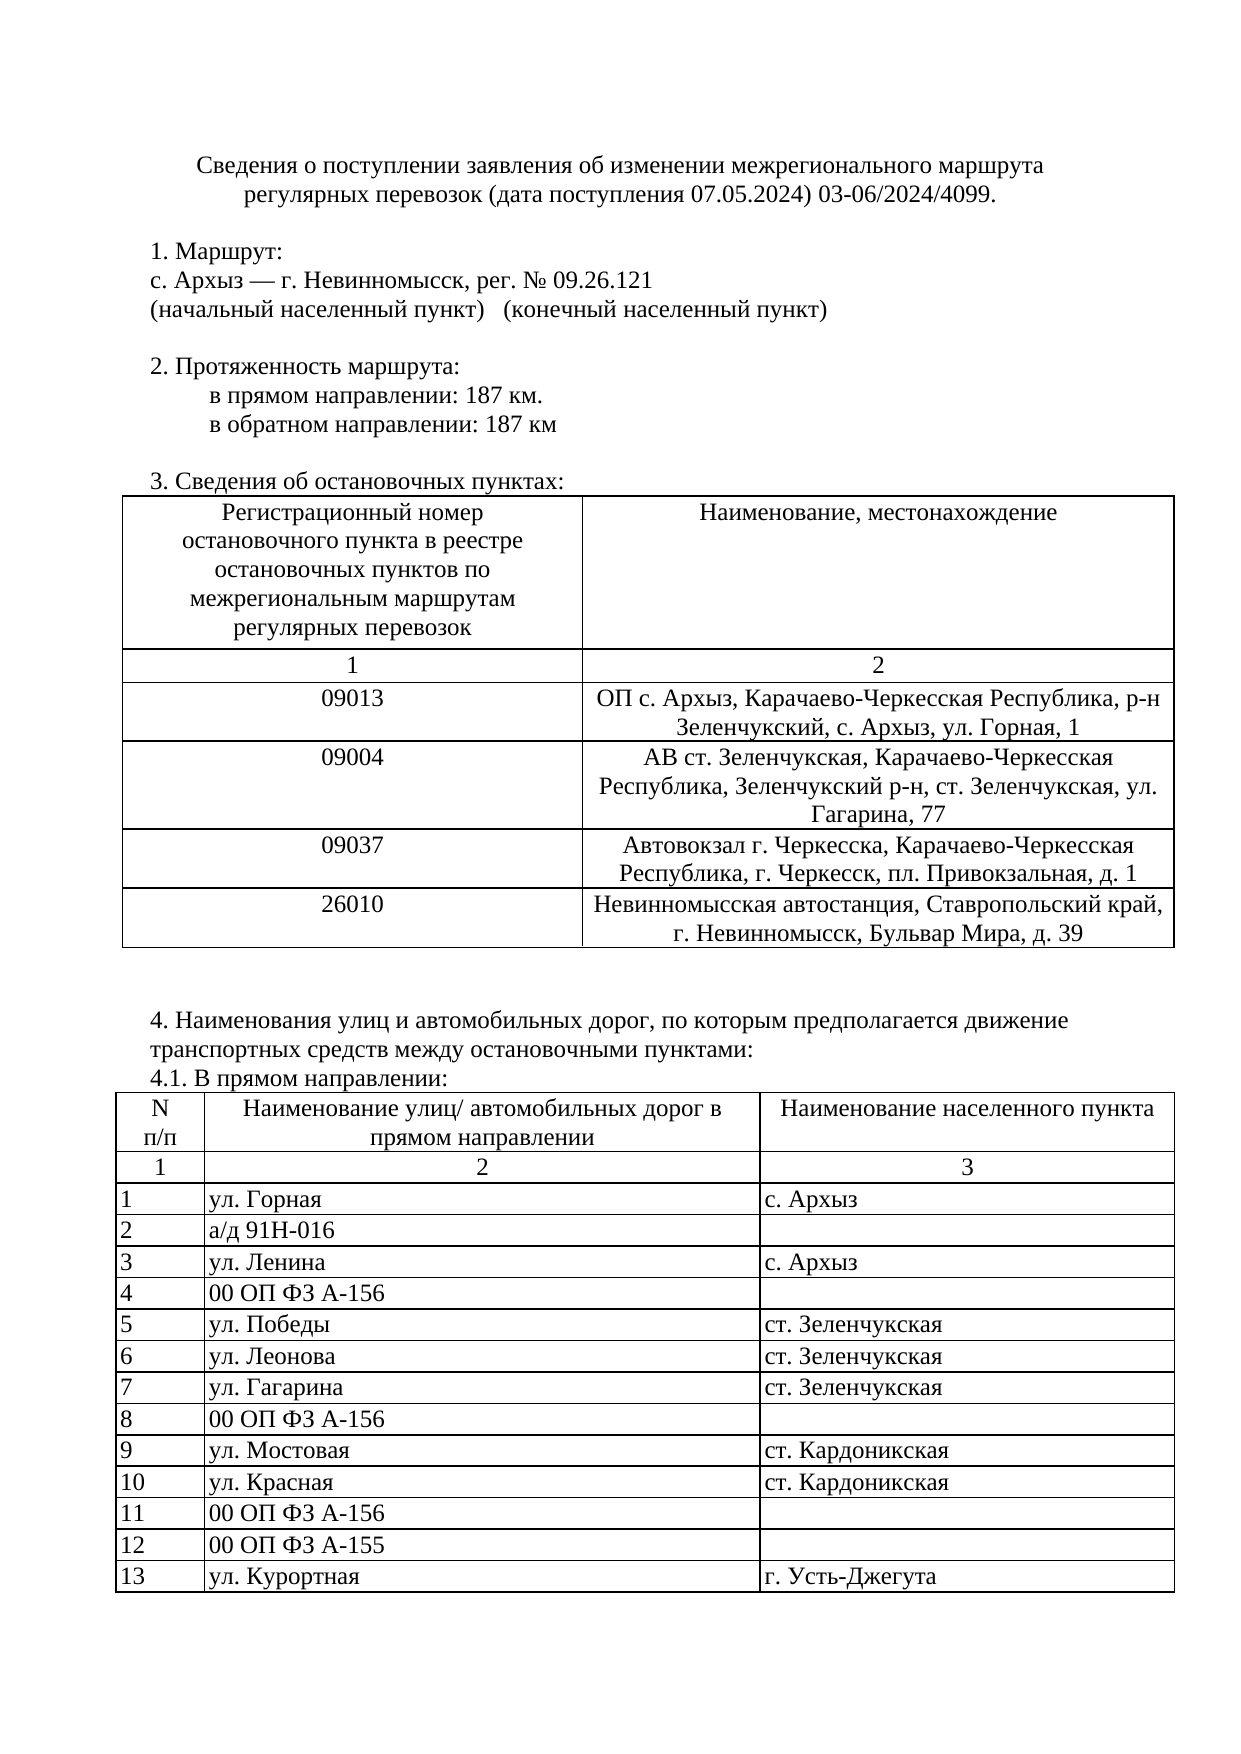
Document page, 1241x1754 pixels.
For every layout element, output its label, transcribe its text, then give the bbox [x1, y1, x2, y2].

table_cell 8 [117, 1404, 204, 1434]
table_cell ст. Зеленчукская [761, 1373, 1174, 1402]
table_cell 5 [117, 1310, 204, 1339]
table_cell [761, 1530, 1174, 1560]
table_header Регистрационный номер остановочного пункта в реестре остановочных пунктов по межрегиональным маршрутам регулярных перевозок [123, 497, 582, 648]
text 1. Маршрут: [150, 236, 1090, 265]
table_cell а/д 91Н-016 [205, 1215, 759, 1245]
table_cell 4 [117, 1278, 204, 1308]
table_cell [761, 1215, 1174, 1245]
table_cell АВ ст. Зеленчукская, Карачаево-Черкесская Республика, Зеленчукский р-н, ст. Зеленчукская, ул. Гагарина, 77 [583, 742, 1173, 828]
table_cell 26010 [123, 889, 582, 946]
table_cell [761, 1278, 1174, 1308]
table_cell ст. Кардоникская [761, 1467, 1174, 1497]
table_cell ул. Ленина [205, 1247, 759, 1277]
table_cell г. Усть-Джегута [761, 1561, 1174, 1591]
table_cell ул. Мостовая [205, 1436, 759, 1465]
table_cell 6 [117, 1341, 204, 1371]
text Сведения о поступлении заявления об изменении межрегионального маршрута регулярных перевозок (дата поступления 07.05.2024) 03-06/2024/4099. [150, 150, 1090, 207]
table_cell 2 [117, 1215, 204, 1245]
table_cell с. Архыз [761, 1184, 1174, 1214]
table_cell ст. Зеленчукская [761, 1341, 1174, 1371]
table_cell ул. Леонова [205, 1341, 759, 1371]
text 3. Сведения об остановочных пунктах: [150, 466, 1090, 495]
table_cell ул. Красная [205, 1467, 759, 1497]
text 4.1. В прямом направлении: [150, 1063, 1090, 1092]
table_header Наименование населенного пункта [761, 1093, 1174, 1151]
table_cell 00 ОП ФЗ А-155 [205, 1530, 759, 1560]
table_cell ОП с. Архыз, Карачаево-Черкесская Республика, р-н Зеленчукский, с. Архыз, ул. Горная, 1 [583, 683, 1173, 740]
table_header Наименование, местонахождение [583, 497, 1173, 648]
table_cell 09004 [123, 742, 582, 828]
table_cell 2 [583, 650, 1173, 681]
table_cell ст. Кардоникская [761, 1436, 1174, 1465]
table_cell с. Архыз [761, 1247, 1174, 1277]
table_cell 13 [117, 1561, 204, 1591]
table_cell 00 ОП ФЗ А-156 [205, 1498, 759, 1528]
table_header N п/п [117, 1093, 204, 1151]
table_cell 09037 [123, 830, 582, 887]
text в обратном направлении: 187 км [150, 409, 1090, 437]
table_cell Автовокзал г. Черкесска, Карачаево-Черкесская Республика, г. Черкесск, пл. Привокзальная, д. 1 [583, 830, 1173, 887]
table_cell 1 [123, 650, 582, 681]
table_cell [761, 1404, 1174, 1434]
table_cell [761, 1498, 1174, 1528]
table_cell 00 ОП ФЗ А-156 [205, 1278, 759, 1308]
table_cell 10 [117, 1467, 204, 1497]
table_cell 3 [761, 1152, 1174, 1182]
table_cell 12 [117, 1530, 204, 1560]
table_cell 1 [117, 1184, 204, 1214]
table_cell Невинномысская автостанция, Ставропольский край, г. Невинномысск, Бульвар Мира, д. 39 [583, 889, 1173, 946]
text в прямом направлении: 187 км. [150, 380, 1090, 409]
table_cell 7 [117, 1373, 204, 1402]
text с. Архыз — г. Невинномысск, рег. № 09.26.121 [150, 265, 1090, 294]
table_cell 9 [117, 1436, 204, 1465]
text 4. Наименования улиц и автомобильных дорог, по которым предполагается движение транспортных средств между остановочными пунктами: [150, 1005, 1090, 1063]
table_cell 1 [117, 1152, 204, 1182]
table_cell ул. Горная [205, 1184, 759, 1214]
table_cell 09013 [123, 683, 582, 740]
table_cell ул. Курортная [205, 1561, 759, 1591]
table_cell 2 [205, 1152, 759, 1182]
table_cell 11 [117, 1498, 204, 1528]
table_header Наименование улиц/ автомобильных дорог в прямом направлении [205, 1093, 759, 1151]
text (начальный населенный пункт) (конечный населенный пункт) [150, 294, 1090, 322]
table_cell 00 ОП ФЗ А-156 [205, 1404, 759, 1434]
table_cell ст. Зеленчукская [761, 1310, 1174, 1339]
text 2. Протяженность маршрута: [150, 351, 1090, 380]
table_cell 3 [117, 1247, 204, 1277]
table_cell ул. Победы [205, 1310, 759, 1339]
table_cell ул. Гагарина [205, 1373, 759, 1402]
